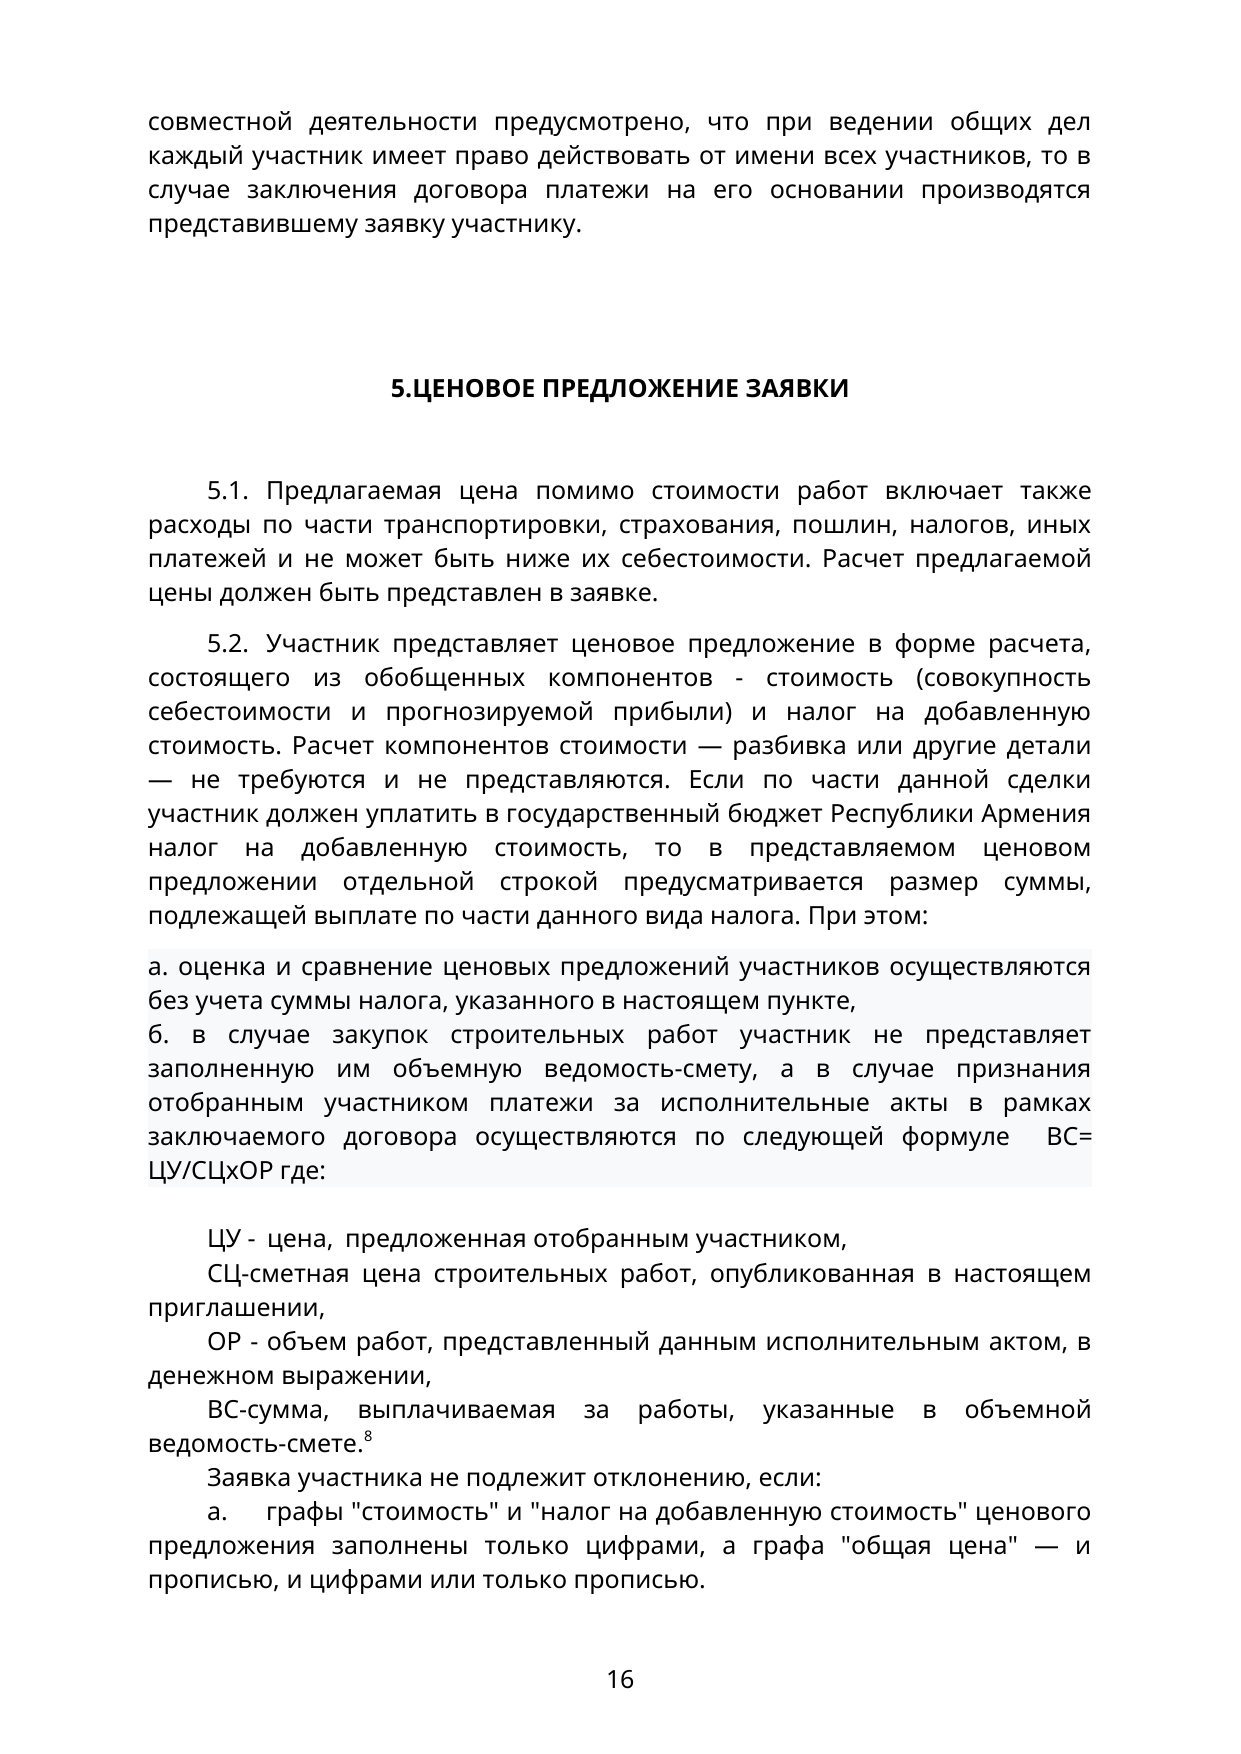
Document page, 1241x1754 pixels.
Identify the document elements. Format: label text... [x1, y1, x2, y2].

text а. графы "стоимость" и "налог на добавленную стоимость" ценового предложения заполнены только цифрами, а графа "общая цена" — и прописью, и цифрами или только прописью. [148, 1494, 1092, 1596]
text а. оценка и сравнение ценовых предложений участников осуществляются без учета суммы налога, указанного в настоящем пункте, [148, 949, 1092, 1017]
text ВС-сумма, выплачиваемая за работы, указанные в объемной ведомость-смете.8 [148, 1391, 1092, 1459]
text СЦ-сметная цена строительных работ, опубликованная в настоящем приглашении, [148, 1255, 1092, 1323]
text 5.1. Предлагаемая цена помимо стоимости работ включает также расходы по части транспортировки, страхования, пошлин, налогов, иных платежей и не может быть ниже их себестоимости. Расчет предлагаемой цены должен быть представлен в заявке. [148, 472, 1092, 609]
text 5.ЦЕНОВОЕ ПРЕДЛОЖЕНИЕ ЗАЯВКИ [148, 371, 1092, 405]
text 5.2. Участник представляет ценовое предложение в форме расчета, состоящего из обобщенных компонентов - стоимость (совокупность себестоимости и прогнозируемой прибыли) и налог на добавленную стоимость. Расчет компонентов стоимости — разбивка или другие детали — не требуются и не представляются. Если по части данной сделки участник должен уплатить в государственный бюджет Республики Армения налог на добавленную стоимость, то в представляемом ценовом предложении отдельной строкой предусматривается размер суммы, подлежащей выплате по части данного вида налога. При этом: [148, 625, 1092, 932]
text б. в случае закупок строительных работ участник не представляет заполненную им объемную ведомость-смету, а в случае признания отобранным участником платежи за исполнительные акты в рамках заключаемого договора осуществляются по следующей формуле ВС= ЦУ/СЦxОР где: [148, 1017, 1092, 1187]
text Заявка участника не подлежит отклонению, если: [148, 1459, 1092, 1494]
text ОР - объем работ, представленный данным исполнительным актом, в денежном выражении, [148, 1323, 1092, 1391]
text ЦУ - цена, предложенная отобранным участником, [148, 1221, 1092, 1255]
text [148, 103, 1092, 240]
